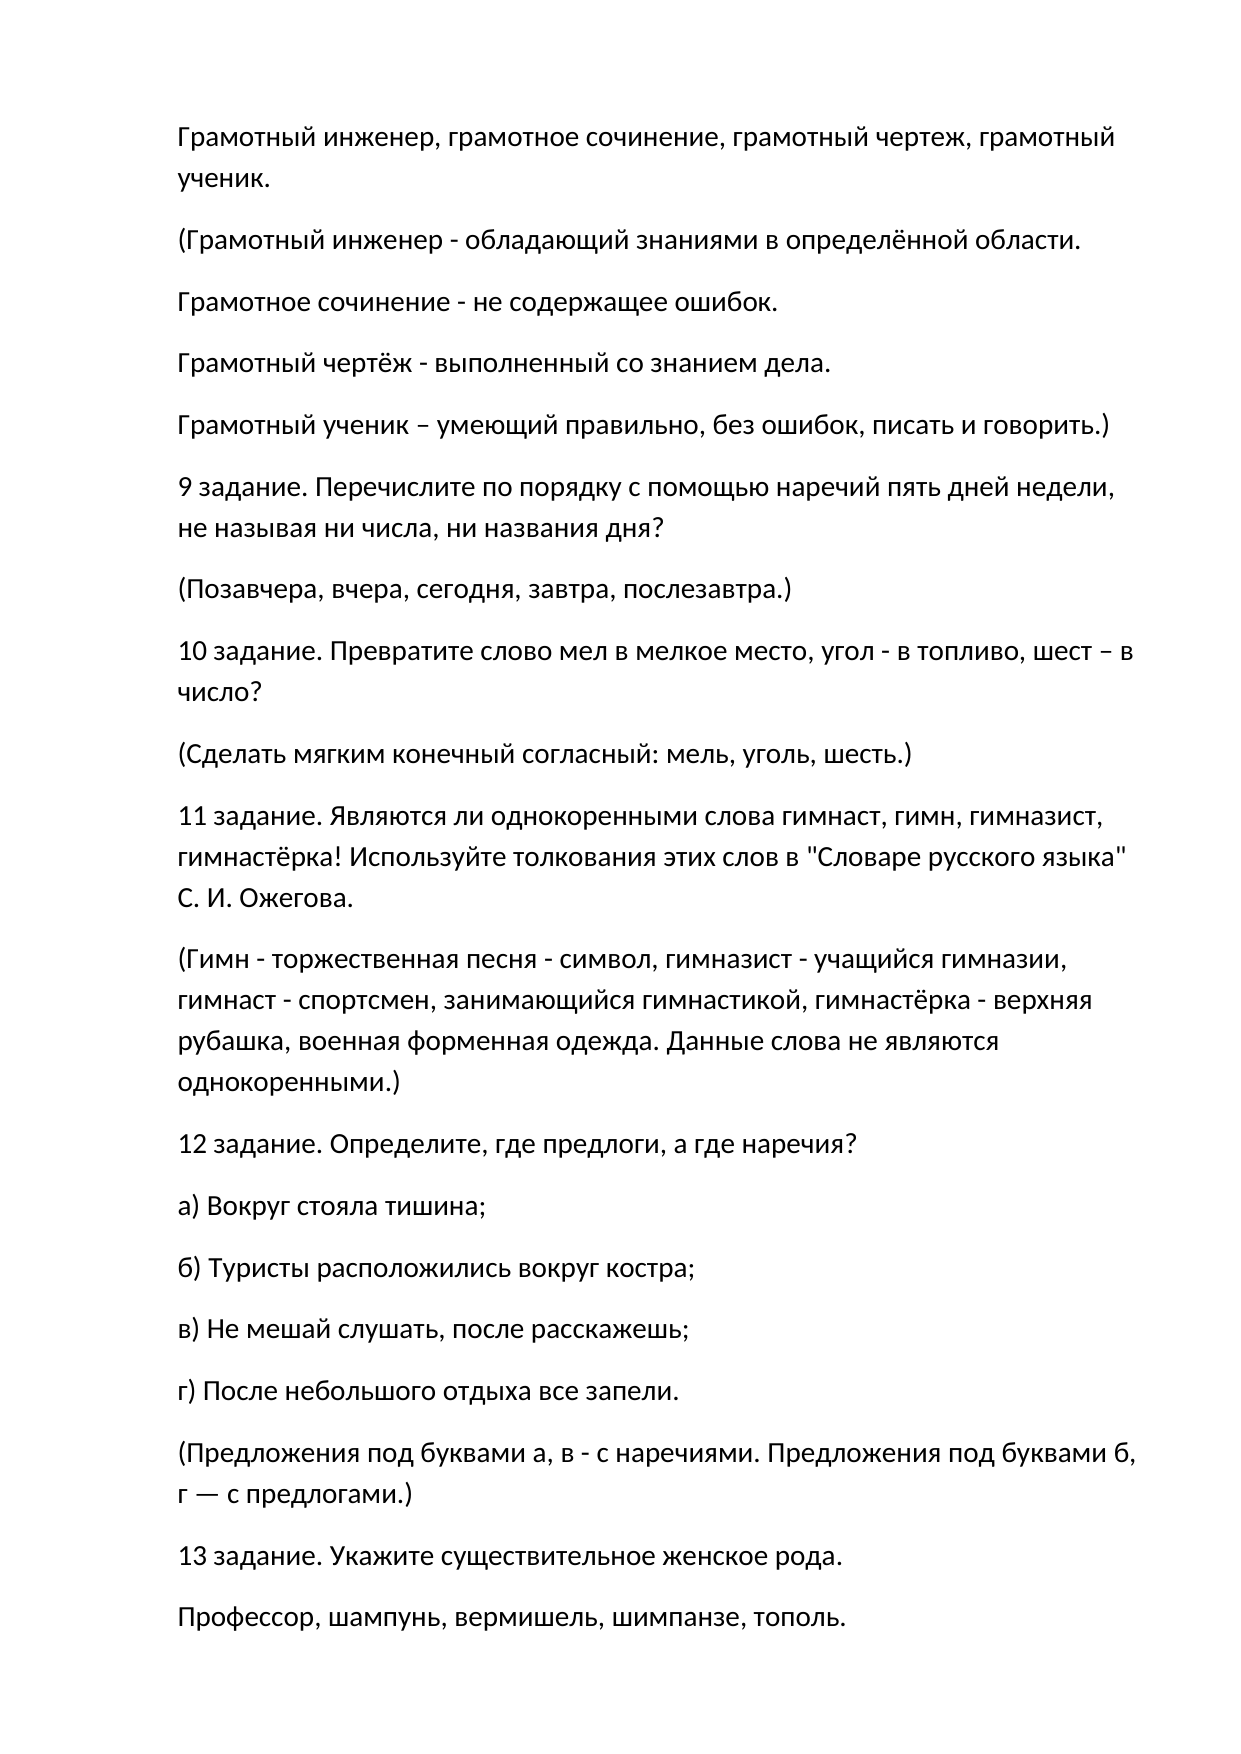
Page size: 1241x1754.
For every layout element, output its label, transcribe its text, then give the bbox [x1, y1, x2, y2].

text 9 задание. Перечислите по порядку с помощью наречий пять дней недели, не называя ни числа, ни названия дня? [177, 468, 1152, 544]
text а) Вокруг стояла тишина; [177, 1187, 1152, 1222]
text Профессор, шампунь, вермишель, шимпанзе, тополь. [177, 1598, 1152, 1634]
text г) После небольшого отдыха все запели. [177, 1372, 1152, 1408]
text 10 задание. Превратите слово мел в мелкое место, угол - в топливо, шест – в число? [177, 632, 1152, 709]
text (Позавчера, вчера, сегодня, завтра, послезавтра.) [177, 571, 1152, 606]
text (Предложения под буквами а, в - с наречиями. Предложения под буквами б, г — с предлогами.) [177, 1434, 1152, 1511]
text (Грамотный инженер - обладающий знаниями в определённой области. [177, 221, 1152, 256]
text Грамотный чертёж - выполненный со знанием дела. [177, 344, 1152, 380]
text 11 задание. Являются ли однокоренными слова гимнаст, гимн, гимназист, гимнастёрка! Используйте толкования этих слов в "Словаре русского языка" С. И. Ожегова. [177, 797, 1152, 914]
text 13 задание. Укажите существительное женское рода. [177, 1537, 1152, 1572]
text Грамотное сочинение - не содержащее ошибок. [177, 283, 1152, 318]
text (Сделать мягким конечный согласный: мель, уголь, шесть.) [177, 735, 1152, 771]
text (Гимн - торжественная песня - символ, гимназист - учащийся гимназии, гимнаст - спортсмен, занимающийся гимнастикой, гимнастёрка - верхняя рубашка, военная форменная одежда. Данные слова не являются однокоренными.) [177, 941, 1152, 1099]
text Грамотный ученик – умеющий правильно, без ошибок, писать и говорить.) [177, 406, 1152, 442]
text 12 задание. Определите, где предлоги, а где наречия? [177, 1125, 1152, 1161]
text Грамотный инженер, грамотное сочинение, грамотный чертеж, грамотный ученик. [177, 118, 1152, 195]
text б) Туристы расположились вокруг костра; [177, 1249, 1152, 1284]
text в) Не мешай слушать, после расскажешь; [177, 1310, 1152, 1346]
